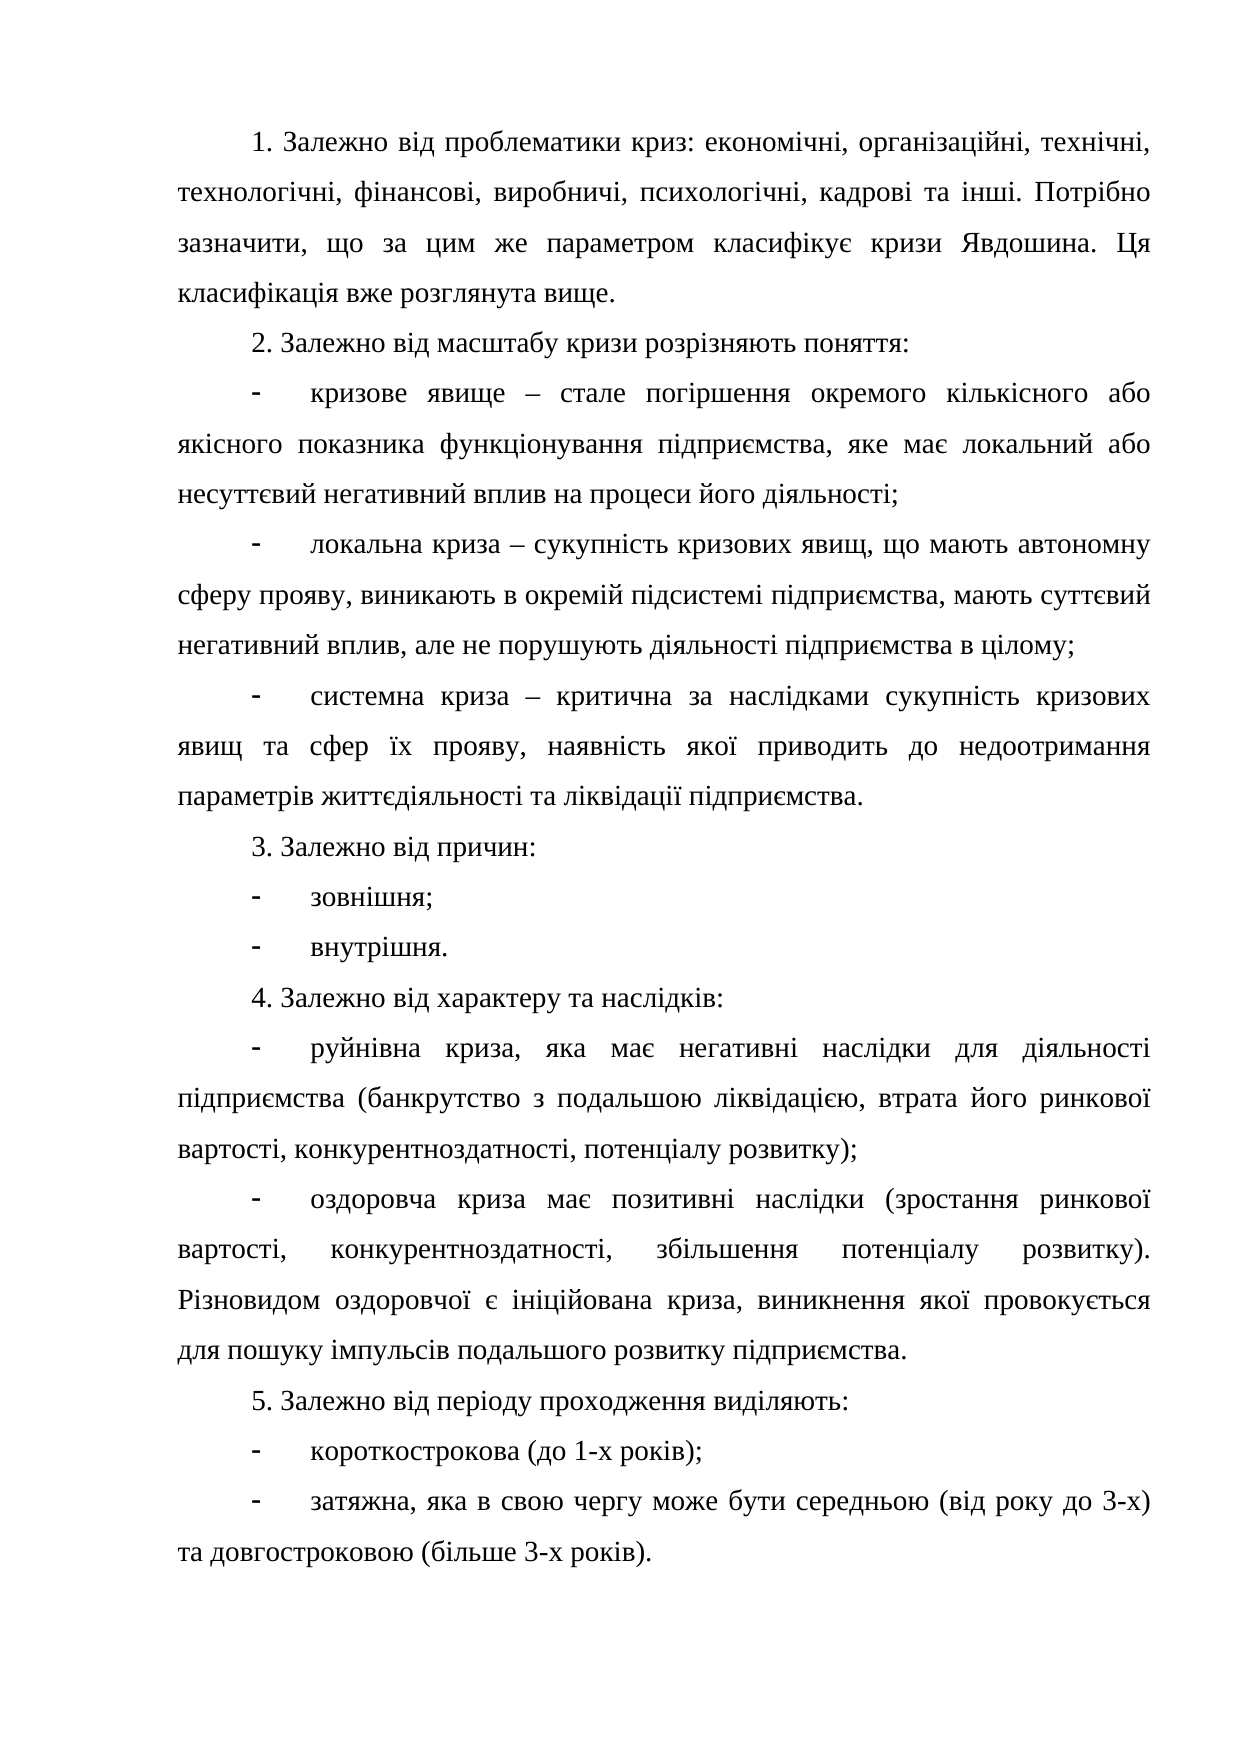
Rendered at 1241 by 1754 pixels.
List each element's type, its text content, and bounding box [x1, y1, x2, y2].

list кризове явище – стале погіршення окремого кількісного або якісного показника функціонування підприємства, яке має локальний або несуттєвий негативний вплив на процеси його діяльності; [177, 376, 1152, 510]
text 5. Залежно від періоду проходження виділяють: [177, 1383, 1152, 1416]
list системна криза – критична за наслідками сукупність кризових явищ та сфер їх прояву, наявність якої приводить до недоотримання параметрів життєдіяльності та ліквідації підприємства. [177, 678, 1152, 812]
list затяжна, яка в свою чергу може бути середньою (від року до 3-х) та довгостроковою (більше 3-х років). [177, 1483, 1152, 1567]
list внутрішня. [177, 929, 1152, 963]
text 2. Залежно від масштабу кризи розрізняють поняття: [177, 325, 1152, 359]
list локальна криза – сукупність кризових явищ, що мають автономну сферу прояву, виникають в окремій підсистемі підприємства, мають суттєвий негативний вплив, але не порушують діяльності підприємства в цілому; [177, 527, 1152, 661]
list зовнішня; [177, 879, 1152, 913]
text 3. Залежно від причин: [177, 829, 1152, 862]
text 4. Залежно від характеру та наслідків: [177, 980, 1152, 1013]
text 1. Залежно від проблематики криз: економічні, організаційні, технічні, технологічні, фінансові, виробничі, психологічні, кадрові та інші. Потрібно зазначити, що за цим же параметром класифікує кризи Явдошина. Ця класифікація вже розглянута вище. [177, 124, 1152, 308]
list оздоровча криза має позитивні наслідки (зростання ринкової вартості, конкурентноздатності, збільшення потенціалу розвитку). Різновидом оздоровчої є ініційована криза, виникнення якої провокується для пошуку імпульсів подальшого розвитку підприємства. [177, 1181, 1152, 1366]
list руйнівна криза, яка має негативні наслідки для діяльності підприємства (банкрутство з подальшою ліквідацією, втрата його ринкової вартості, конкурентноздатності, потенціалу розвитку); [177, 1030, 1152, 1164]
list короткострокова (до 1-х років); [177, 1433, 1152, 1467]
